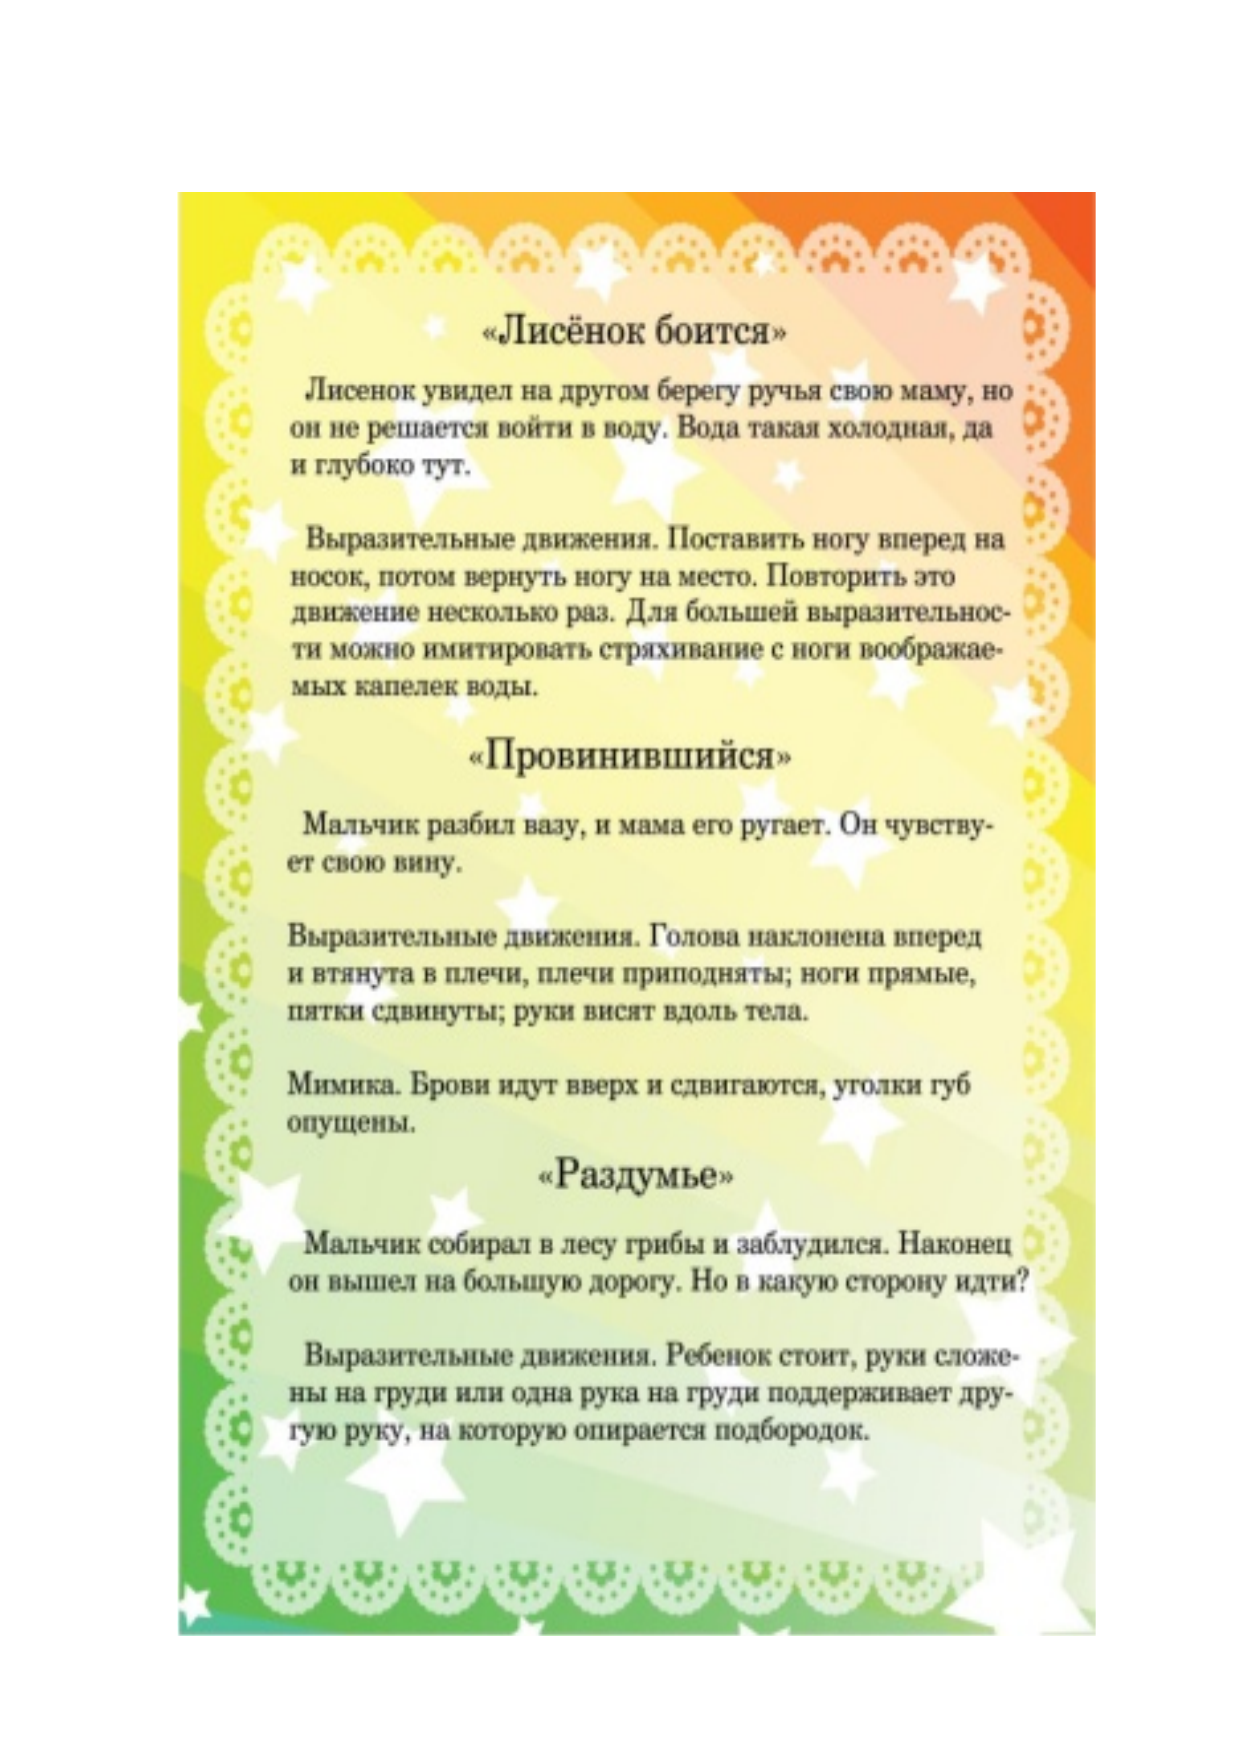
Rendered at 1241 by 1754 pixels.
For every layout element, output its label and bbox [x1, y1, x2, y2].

picture [177, 192, 1096, 1636]
